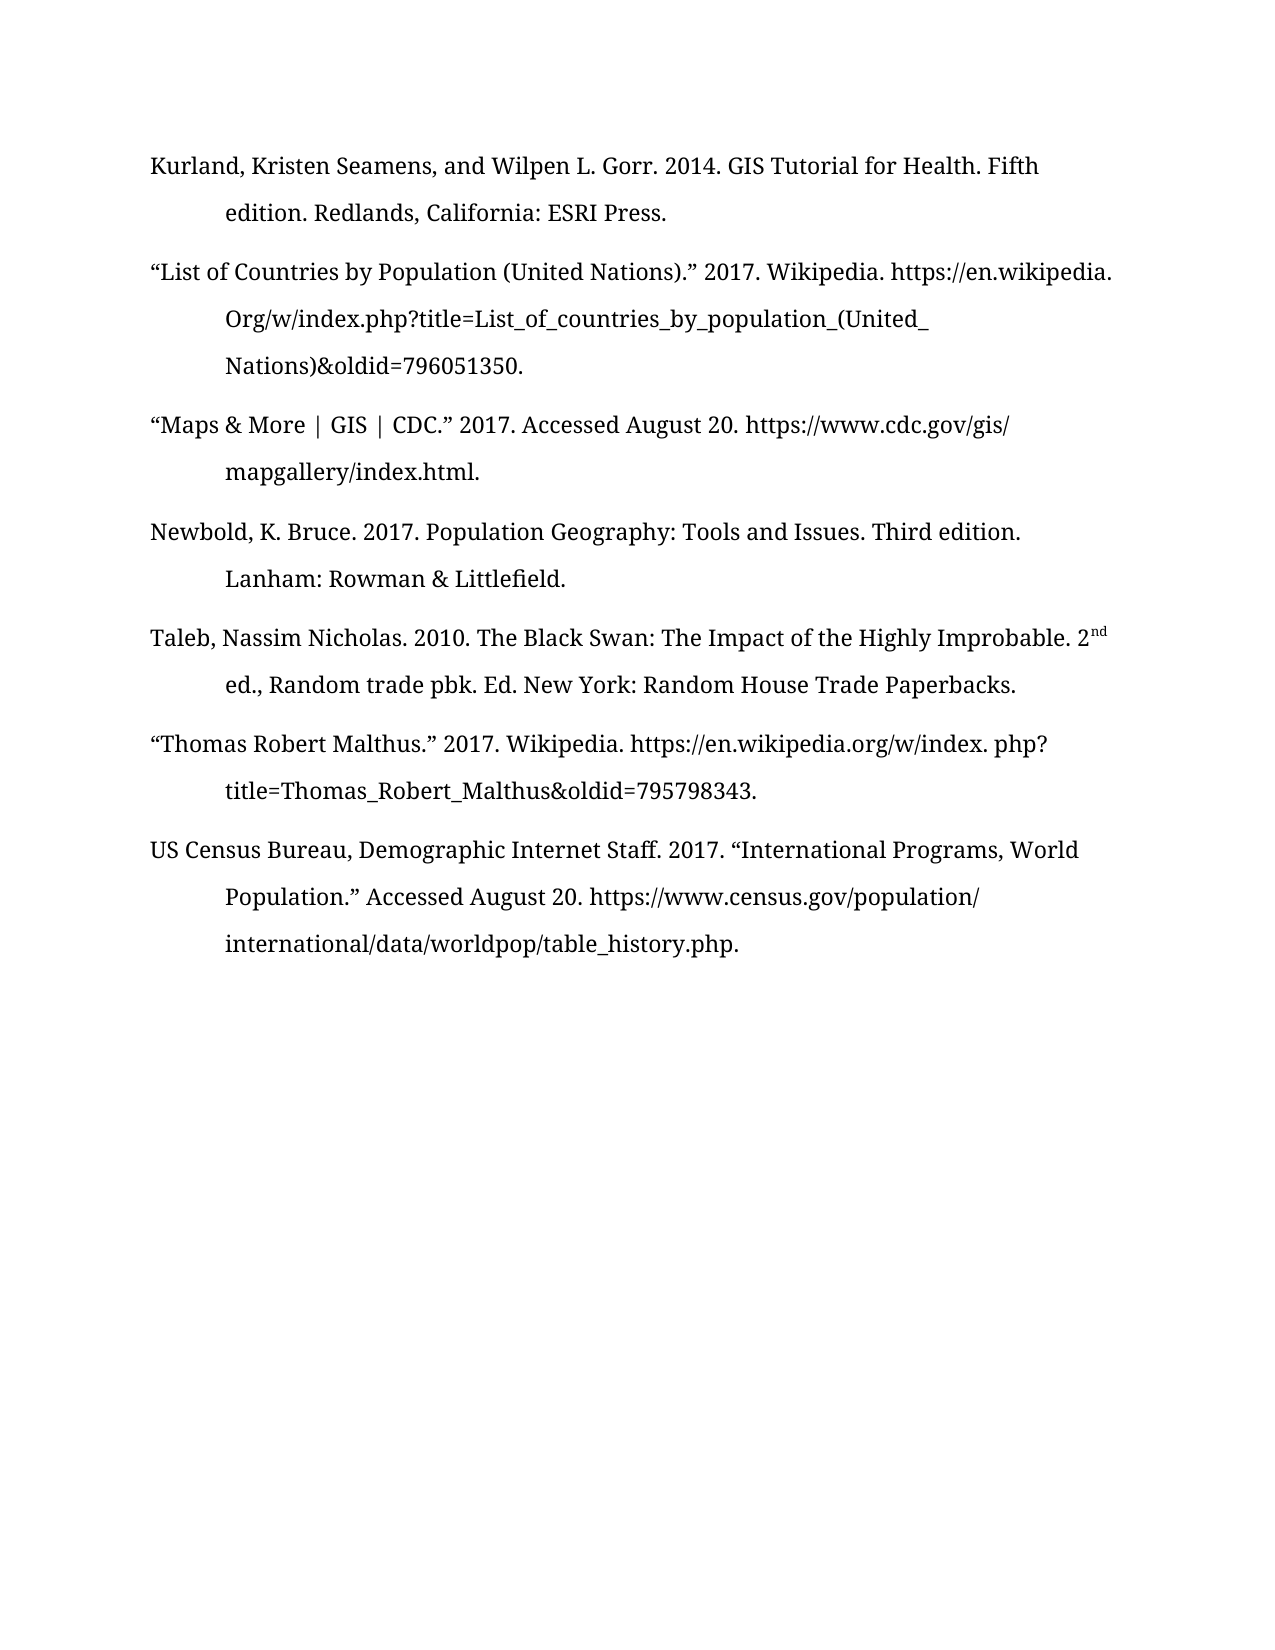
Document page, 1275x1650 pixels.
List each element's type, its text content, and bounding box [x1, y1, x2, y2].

text Taleb, Nassim Nicholas. 2010. The Black Swan: The Impact of the Highly Improbable. 2nd ed., Random trade pbk. Ed. New York: Random House Trade Paperbacks. [150, 622, 1125, 700]
text “List of Countries by Population (United Nations).” 2017. Wikipedia. https://en.wikipedia. Org/w/index.php?title=List_of_countries_by_population_(United_ Nations)&oldid=796051350. [150, 256, 1125, 381]
text US Census Bureau, Demographic Internet Staff. 2017. “International Programs, World Population.” Accessed August 20. https://www.census.gov/population/ international/data/worldpop/table_history.php. [150, 834, 1125, 959]
text Newbold, K. Bruce. 2017. Population Geography: Tools and Issues. Third edition. Lanham: Rowman & Littlefield. [150, 516, 1125, 594]
text “Thomas Robert Malthus.” 2017. Wikipedia. https://en.wikipedia.org/w/index. php?title=Thomas_Robert_Malthus&oldid=795798343. [150, 728, 1125, 806]
text “Maps & More | GIS | CDC.” 2017. Accessed August 20. https://www.cdc.gov/gis/ mapgallery/index.html. [150, 409, 1125, 487]
text Kurland, Kristen Seamens, and Wilpen L. Gorr. 2014. GIS Tutorial for Health. Fifth edition. Redlands, California: ESRI Press. [150, 150, 1125, 228]
